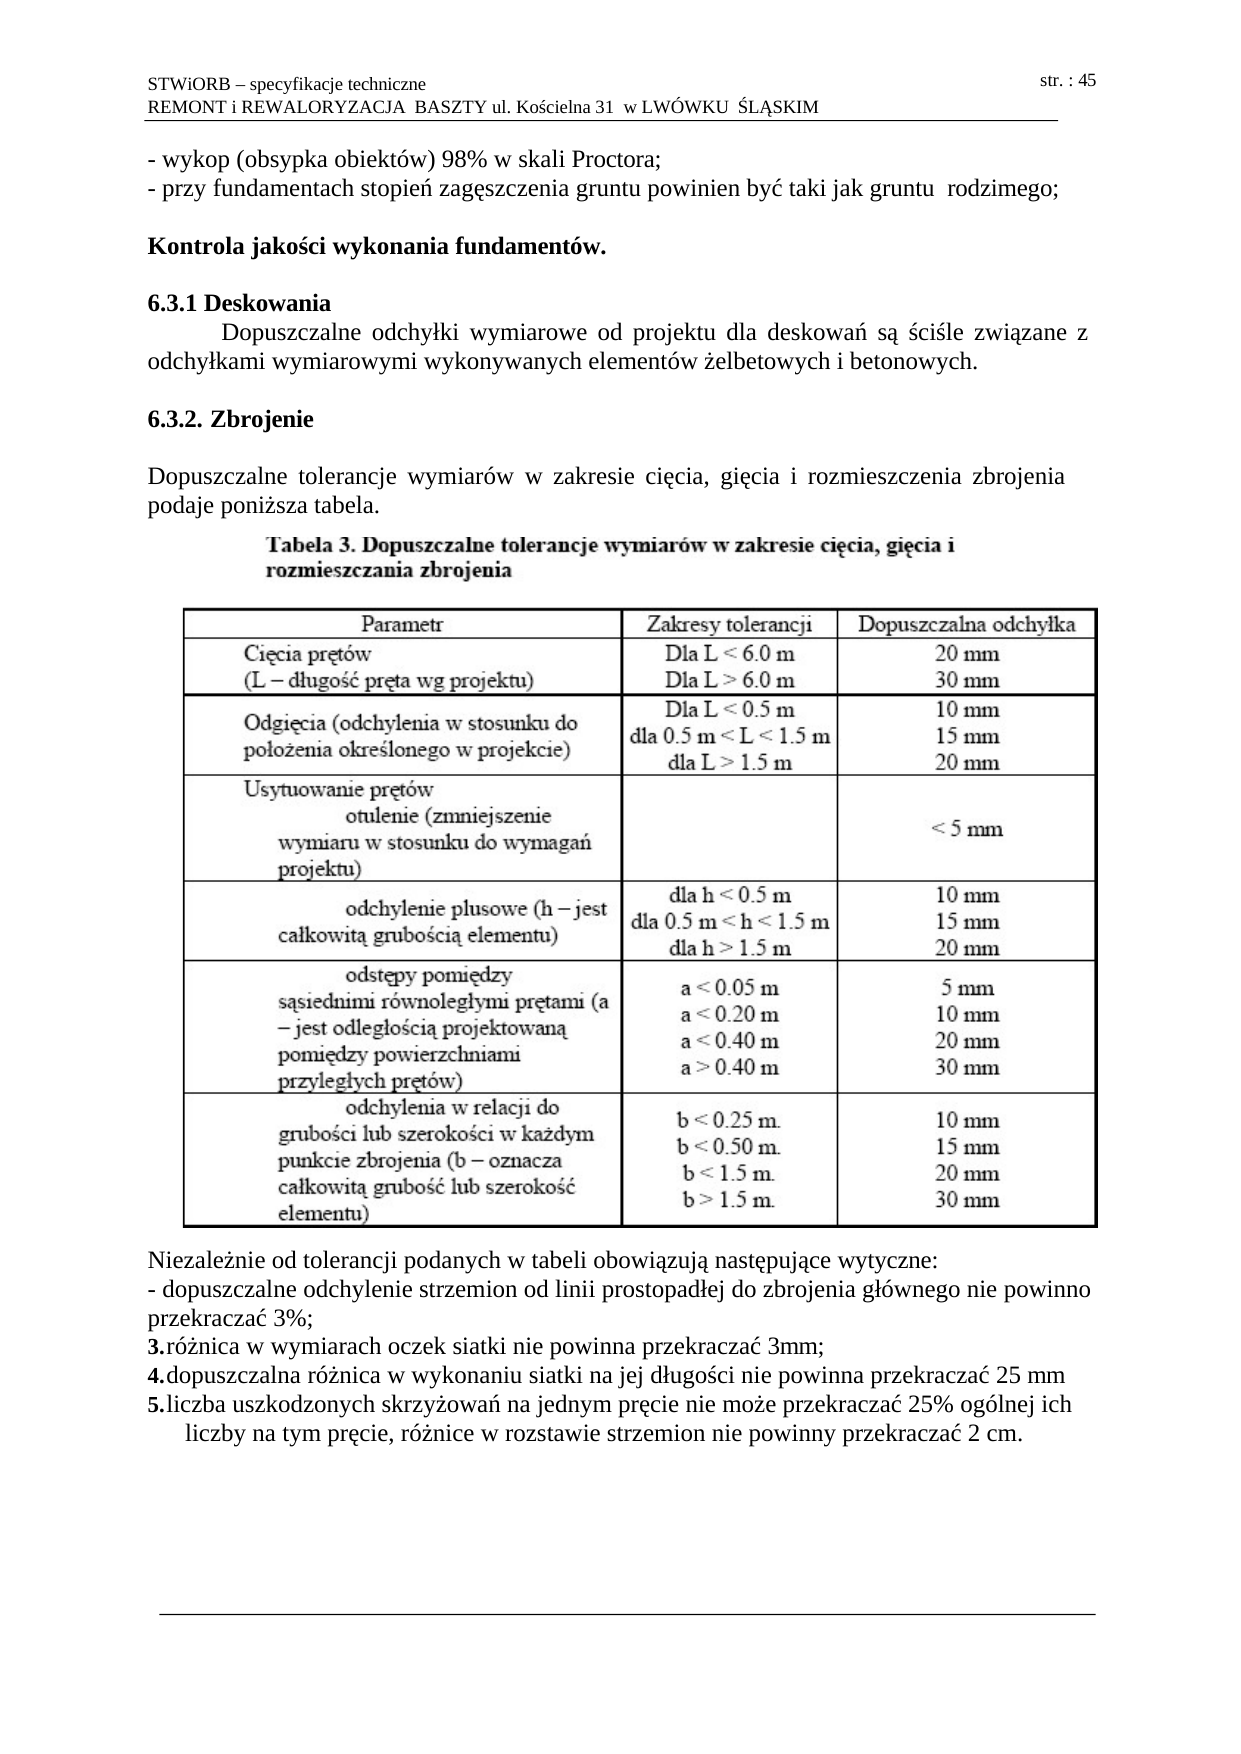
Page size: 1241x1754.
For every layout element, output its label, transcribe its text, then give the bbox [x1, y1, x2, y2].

subtitle Kontrola jakości wykonania fundamentów. [147, 231, 1119, 260]
list wykop (obsypka obiektów) 98% w skali Proctora; [147, 144, 1119, 173]
list dopuszczalna różnica w wykonaniu siatki na jej długości nie powinna przekraczać 25 mm [147, 1360, 1119, 1389]
list różnica w wymiarach oczek siatki nie powinna przekraczać 3mm; [147, 1331, 1119, 1360]
list przy fundamentach stopień zagęszczenia gruntu powinien być taki jak gruntu rodzimego; [147, 173, 1119, 202]
text Dopuszczalne tolerancje wymiarów w zakresie cięcia, gięcia i rozmieszczenia zbrojenia podaje poniższa tabela. [147, 461, 1073, 518]
subtitle Zbrojenie [147, 404, 1119, 433]
list dopuszczalne odchylenie strzemion od linii prostopadłej do zbrojenia głównego nie powinno przekraczać 3%; [147, 1274, 1093, 1331]
text Niezależnie od tolerancji podanych w tabeli obowiązują następujące wytyczne: [147, 552, 1119, 1274]
picture [182, 537, 1098, 552]
text 6.3.1 Deskowania [147, 289, 1119, 317]
list liczba uszkodzonych skrzyżowań na jednym pręcie nie może przekraczać 25% ogólnej ich liczby na tym pręcie, różnice w rozstawie strzemion nie powinny przekraczać 2 cm. [147, 1389, 1093, 1446]
text Dopuszczalne odchyłki wymiarowe od projektu dla deskowań są ściśle związane z odchyłkami wymiarowymi wykonywanych elementów żelbetowych i betonowych. [147, 317, 1119, 375]
